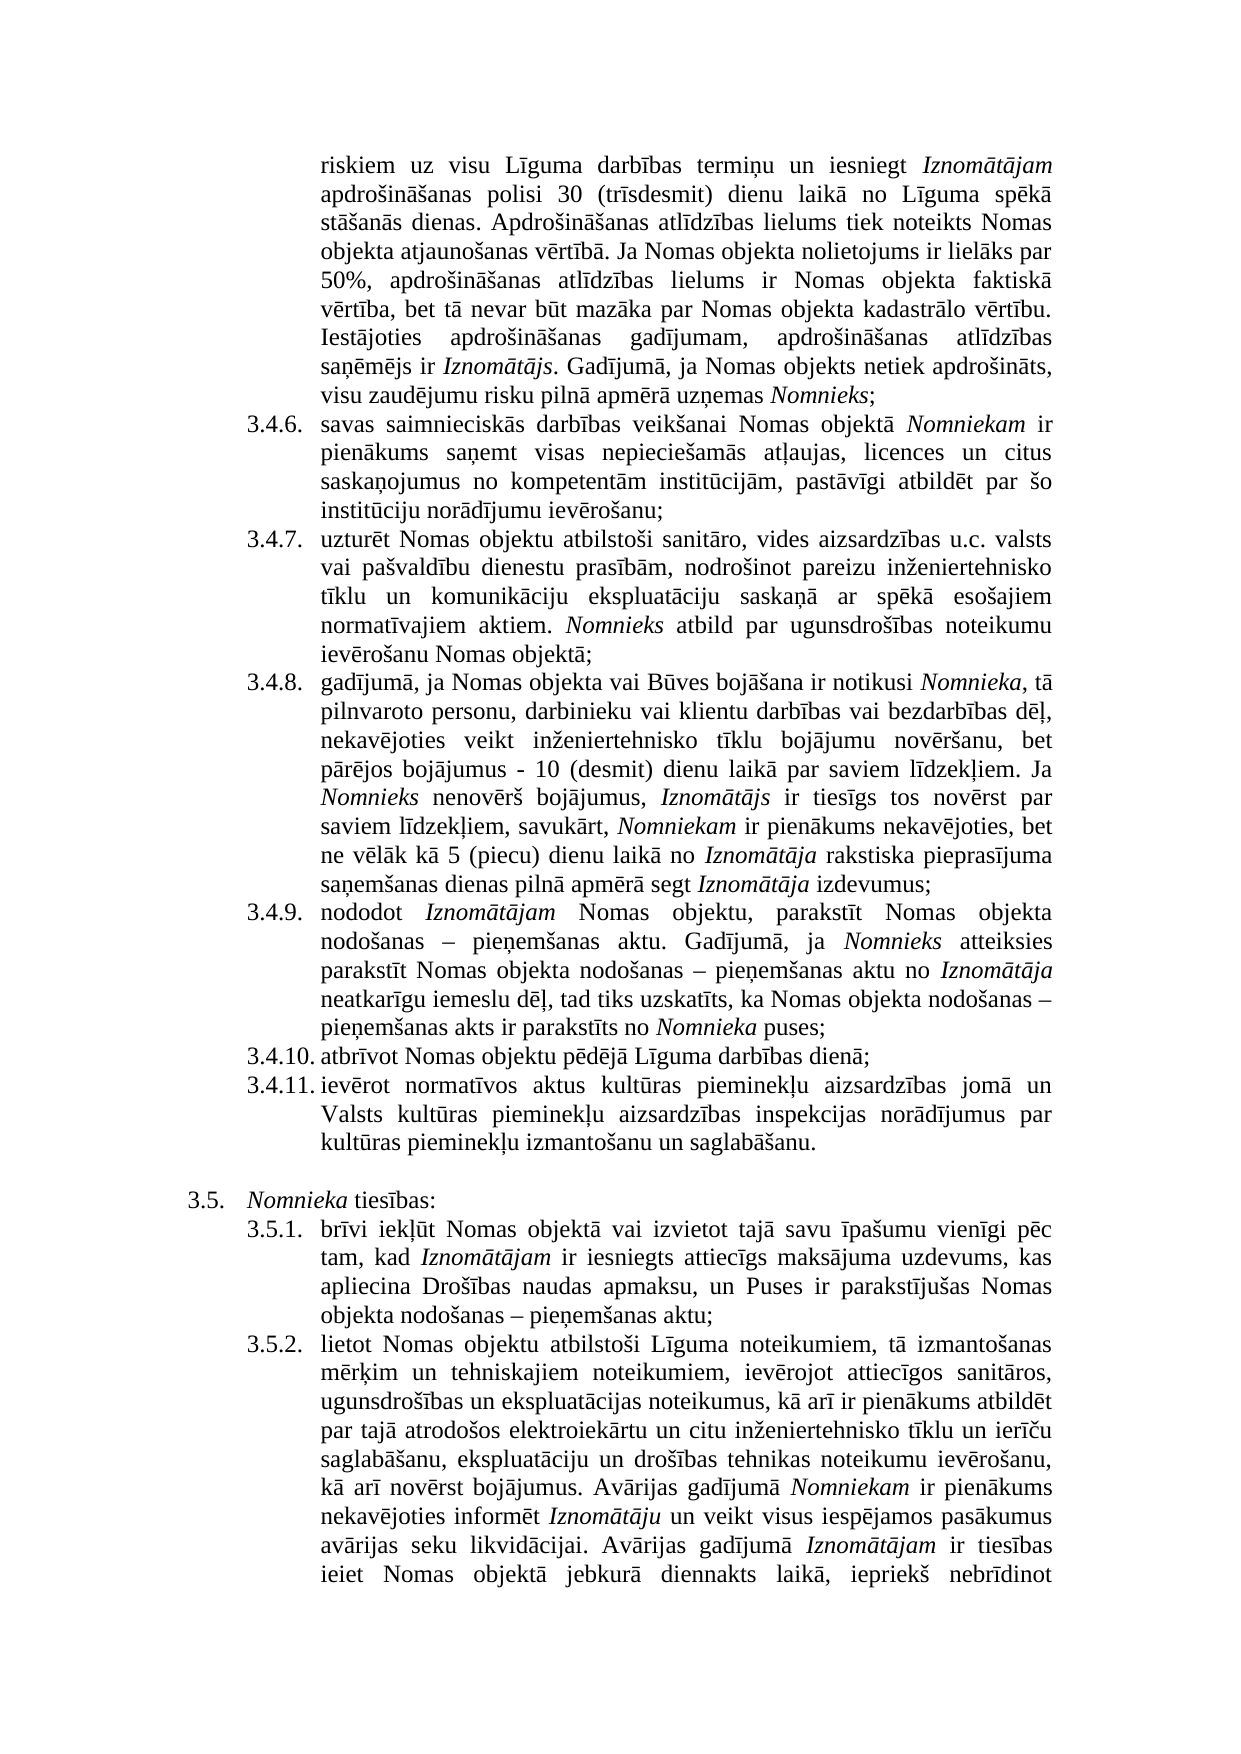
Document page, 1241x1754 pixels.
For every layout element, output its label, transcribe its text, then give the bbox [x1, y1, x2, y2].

list atbrīvot Nomas objektu pēdējā Līguma darbības dienā; [247, 1041, 1053, 1070]
list brīvi iekļūt Nomas objektā vai izvietot tajā savu īpašumu vienīgi pēc tam, kad Iznomātājam ir iesniegts attiecīgs maksājuma uzdevums, kas apliecina Drošības naudas apmaksu, un Puses ir parakstījušas Nomas objekta nodošanas – pieņemšanas aktu; [247, 1214, 1053, 1329]
list ievērot normatīvos aktus kultūras pieminekļu aizsardzības jomā un Valsts kultūras pieminekļu aizsardzības inspekcijas norādījumus par kultūras pieminekļu izmantošanu un saglabāšanu. [247, 1070, 1053, 1156]
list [247, 1329, 1053, 1587]
list nododot Iznomātājam Nomas objektu, parakstīt Nomas objekta nodošanas – pieņemšanas aktu. Gadījumā, ja Nomnieks atteiksies parakstīt Nomas objekta nodošanas – pieņemšanas aktu no Iznomātāja neatkarīgu iemeslu dēļ, tad tiks uzskatīts, ka Nomas objekta nodošanas – pieņemšanas akts ir parakstīts no Nomnieka puses; [247, 897, 1053, 1041]
list gadījumā, ja Nomas objekta vai Būves bojāšana ir notikusi Nomnieka, tā pilnvaroto personu, darbinieku vai klientu darbības vai bezdarbības dēļ, nekavējoties veikt inženiertehnisko tīklu bojājumu novēršanu, bet pārējos bojājumus - 10 (desmit) dienu laikā par saviem līdzekļiem. Ja Nomnieks nenovērš bojājumus, Iznomātājs ir tiesīgs tos novērst par saviem līdzekļiem, savukārt, Nomniekam ir pienākums nekavējoties, bet ne vēlāk kā 5 (piecu) dienu laikā no Iznomātāja rakstiska pieprasījuma saņemšanas dienas pilnā apmērā segt Iznomātāja izdevumus; [247, 667, 1053, 897]
list savas saimnieciskās darbības veikšanai Nomas objektā Nomniekam ir pienākums saņemt visas nepieciešamās atļaujas, licences un citus saskaņojumus no kompetentām institūcijām, pastāvīgi atbildēt par šo institūciju norādījumu ievērošanu; [247, 409, 1053, 524]
list Nomnieka tiesības: [187, 1185, 1053, 1214]
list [247, 150, 1053, 409]
list uzturēt Nomas objektu atbilstoši sanitāro, vides aizsardzības u.c. valsts vai pašvaldību dienestu prasībām, nodrošinot pareizu inženiertehnisko tīklu un komunikāciju ekspluatāciju saskaņā ar spēkā esošajiem normatīvajiem aktiem. Nomnieks atbild par ugunsdrošības noteikumu ievērošanu Nomas objektā; [247, 524, 1053, 667]
